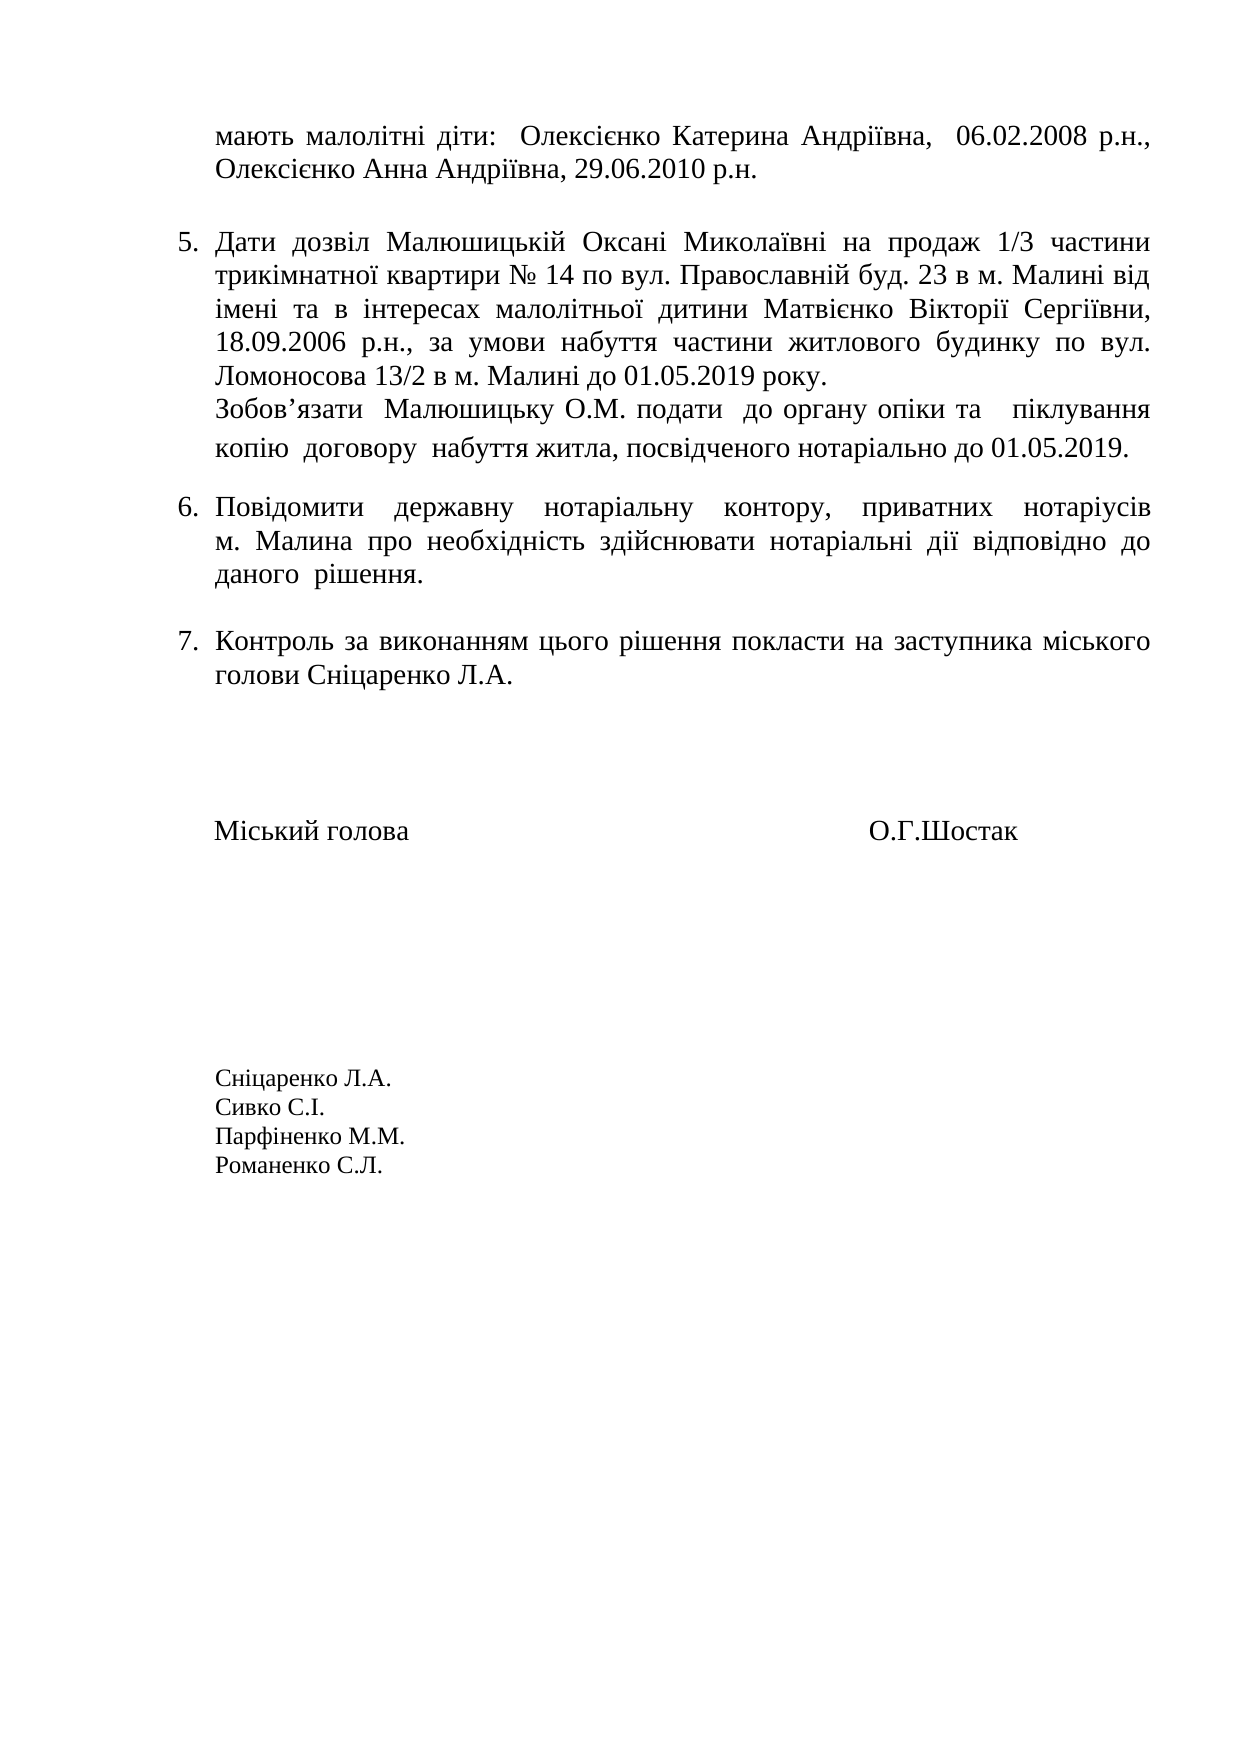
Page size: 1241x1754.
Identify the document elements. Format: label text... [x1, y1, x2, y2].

text Міський голова О.Г.Шостак [177, 813, 1152, 846]
text Романенко С.Л. [177, 1150, 1152, 1178]
text Сивко С.І. [177, 1092, 1152, 1121]
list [177, 118, 1152, 185]
text Зобов’язати Малюшицьку О.М. подати до органу опіки та піклування копію договору набуття житла, посвідченого нотаріально до 01.05.2019. [215, 391, 1152, 463]
text Сніцаренко Л.А. [177, 1063, 1152, 1092]
list Дати дозвіл Малюшицькій Оксані Миколаївні на продаж 1/3 частини трикімнатної квартири № 14 по вул. Православній буд. 23 в м. Малині від імені та в інтересах малолітньої дитини Матвієнко Вікторії Сергіївни, 18.09.2006 р.н., за умови набуття частини житлового будинку по вул. Ломоносова 13/2 в м. Малині до 01.05.2019 року. [177, 224, 1152, 391]
list Повідомити державну нотаріальну контору, приватних нотаріусів м. Малина про необхідність здійснювати нотаріальні дії відповідно до даного рішення. [177, 489, 1152, 590]
text Парфіненко М.М. [177, 1121, 1152, 1150]
list Контроль за виконанням цього рішення покласти на заступника міського голови Сніцаренко Л.А. [177, 623, 1152, 691]
